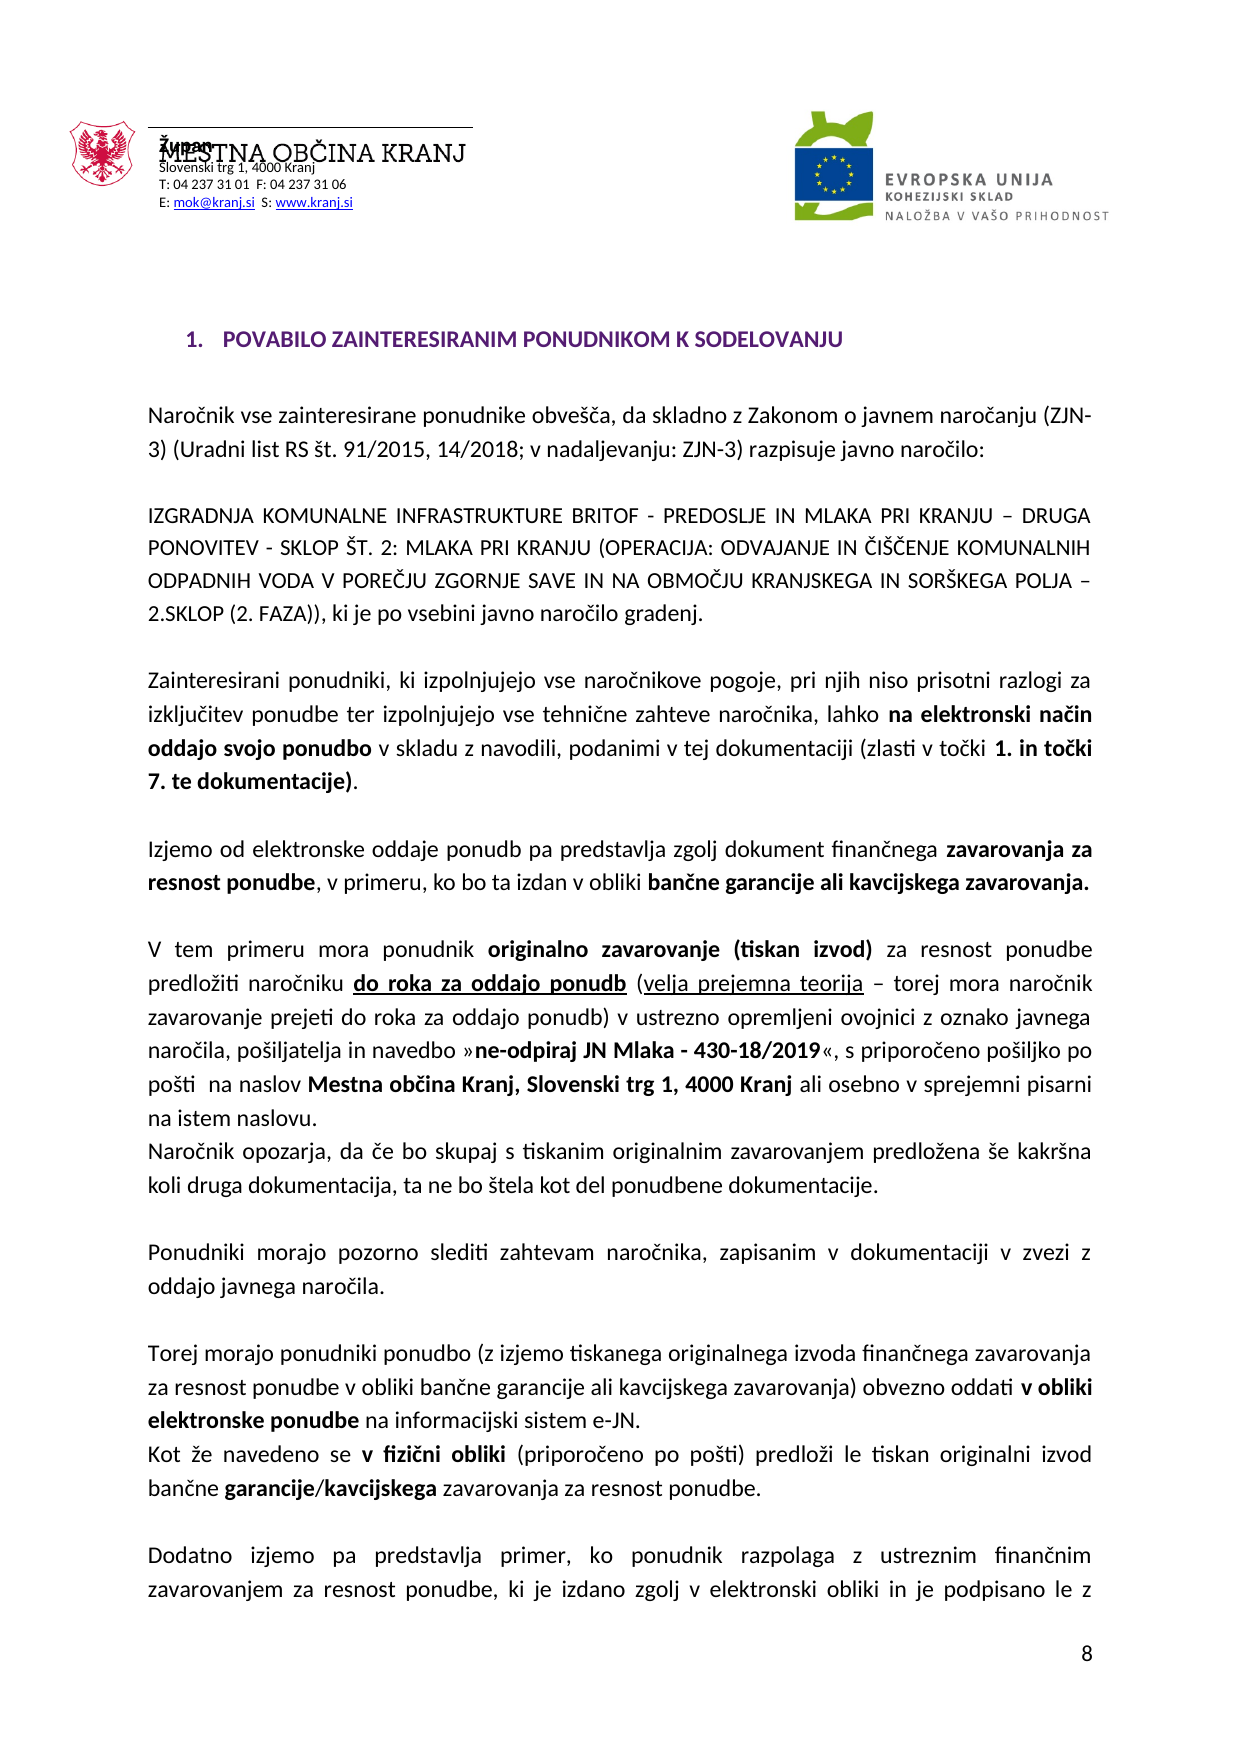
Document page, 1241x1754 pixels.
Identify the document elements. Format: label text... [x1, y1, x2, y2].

text , ki je po vsebini javno naročilo gradenj. [148, 501, 1093, 627]
text Naročnik vse zainteresirane ponudnike obvešča, da skladno z Zakonom o javnem naročanju (ZJN-3) (Uradni list RS št. 91/2015, 14/2018; v nadaljevanju: ZJN-3) razpisuje javno naročilo: [148, 400, 1093, 463]
text Kot že navedeno se v fizični obliki (priporočeno po pošti) predloži le tiskan originalni izvod bančne garancije/kavcijskega zavarovanja za resnost ponudbe. [148, 1439, 1093, 1502]
picture [714, 103, 1149, 230]
text Ponudniki morajo pozorno slediti zahtevam naročnika, zapisanim v dokumentaciji v zvezi z oddajo javnega naročila. [148, 1237, 1093, 1300]
text Naročnik opozarja, da če bo skupaj s tiskanim originalnim zavarovanjem predložena še kakršna koli druga dokumentacija, ta ne bo štela kot del ponudbene dokumentacije. [148, 1136, 1093, 1199]
text Izjemo od elektronske oddaje ponudb pa predstavlja zgolj dokument finančnega zavarovanja za resnost ponudbe, v primeru, ko bo ta izdan v obliki bančne garancije ali kavcijskega zavarovanja. [148, 834, 1093, 897]
text V tem primeru mora ponudnik originalno zavarovanje (tiskan izvod) za resnost ponudbe predložiti naročniku do roka za oddajo ponudb (velja prejemna teorija – torej mora naročnik zavarovanje prejeti do roka za oddajo ponudb) v ustrezno opremljeni ovojnici z oznako javnega naročila, pošiljatelja in navedbo »ne-odpiraj JN Mlaka - 430-18/2019«, s priporočeno pošiljko po pošti na naslov Mestna občina Kranj, Slovenski trg 1, 4000 Kranj ali osebno v sprejemni pisarni na istem naslovu. [148, 934, 1093, 1132]
text Torej morajo ponudniki ponudbo (z izjemo tiskanega originalnega izvoda finančnega zavarovanja za resnost ponudbe v obliki bančne garancije ali kavcijskega zavarovanja) obvezno oddati v obliki elektronske ponudbe na informacijski sistem e-JN. [148, 1338, 1093, 1435]
list POVABILO ZAINTERESIRANIM PONUDNIKOM K SODELOVANJU [185, 324, 886, 354]
text Zainteresirani ponudniki, ki izpolnjujejo vse naročnikove pogoje, pri njih niso prisotni razlogi za izključitev ponudbe ter izpolnjujejo vse tehnične zahteve naročnika, lahko na elektronski način oddajo svojo ponudbo v skladu z navodili, podanimi v tej dokumentaciji (zlasti v točki 1. in točki 7. te dokumentacije). [148, 665, 1093, 796]
